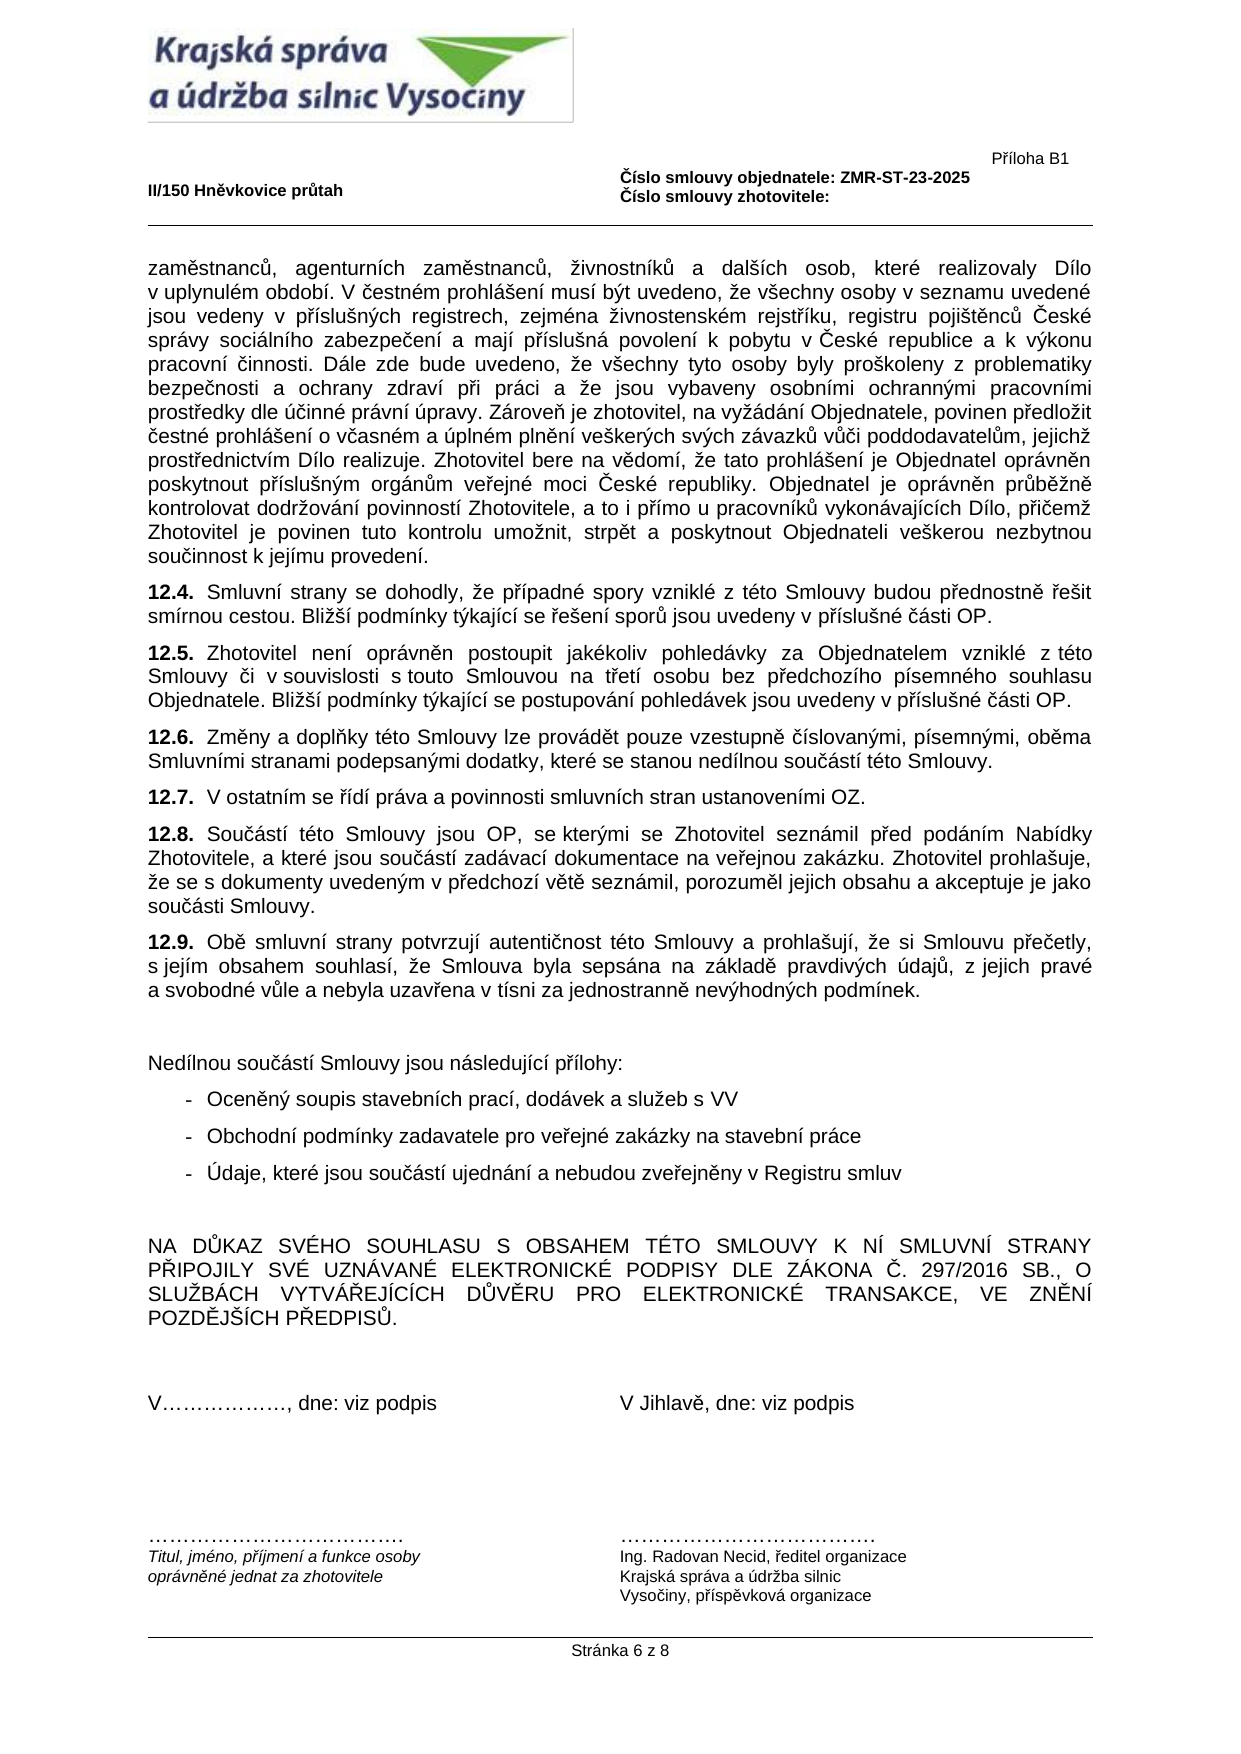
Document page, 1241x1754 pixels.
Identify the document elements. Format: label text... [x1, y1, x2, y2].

list Součástí této Smlouvy jsou OP, se kterými se Zhotovitel seznámil před podáním Nabídky Zhotovitele, a které jsou součástí zadávací dokumentace na veřejnou zakázku. Zhotovitel prohlašuje, že se s dokumenty uvedeným v předchozí větě seznámil, porozuměl jejich obsahu a akceptuje je jako součásti Smlouvy. [148, 822, 1093, 917]
table_header V………………, dne: viz podpis [136, 1379, 608, 1427]
text Nedílnou součástí Smlouvy jsou následující přílohy: [148, 1051, 1093, 1075]
list Zhotovitel není oprávněn postoupit jakékoliv pohledávky za Objednatelem vzniklé z této Smlouvy či v souvislosti s touto Smlouvou na třetí osobu bez předchozího písemného souhlasu Objednatele. Bližší podmínky týkající se postupování pohledávek jsou uvedeny v příslušné části OP. [148, 640, 1093, 712]
list Obě smluvní strany potvrzují autentičnost této Smlouvy a prohlašují, že si Smlouvu přečetly, s jejím obsahem souhlasí, že Smlouva byla sepsána na základě pravdivých údajů, z jejich pravé a svobodné vůle a nebyla uzavřena v tísni za jednostranně nevýhodných podmínek. [148, 930, 1093, 1002]
list V ostatním se řídí práva a povinnosti smluvních stran ustanoveními OZ. [148, 785, 1093, 809]
list Změny a doplňky této Smlouvy lze provádět pouze vzestupně číslovanými, písemnými, oběma Smluvními stranami podepsanými dodatky, které se stanou nedílnou součástí této Smlouvy. [148, 725, 1093, 773]
list Oceněný soupis stavebních prací, dodávek a služeb s VV [185, 1087, 1093, 1111]
list Údaje, které jsou součástí ujednání a nebudou zveřejněny v Registru smluv [185, 1161, 1093, 1185]
picture [147, 28, 574, 124]
table_cell ………………………………. Titul, jméno, příjmení a funkce osoby oprávněné jednat za zhotovitele [136, 1428, 608, 1605]
list Smluvní strany se dohodly, že případné spory vzniklé z této Smlouvy budou přednostně řešit smírnou cestou. Bližší podmínky týkající se řešení sporů jsou uvedeny v příslušné části OP. [148, 580, 1093, 628]
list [148, 256, 1093, 567]
table_header V Jihlavě, dne: viz podpis [608, 1379, 1080, 1427]
table_cell ………………………………. Ing. Radovan Necid, ředitel organizace Krajská správa a údržba silnic Vysočiny, příspěvková organizace [608, 1428, 1080, 1605]
list Obchodní podmínky zadavatele pro veřejné zakázky na stavební práce [185, 1124, 1093, 1148]
text NA DŮKAZ SVÉHO SOUHLASU S OBSAHEM TÉTO smlouvy K NÍ SMLUVNÍ STRANY PŘIPOJILY SVÉ UZNÁVANÉ ELEKTRONICKÉ PODPISY DLE ZÁKONA Č. 297/2016 SB., O SLUŽBÁCH VYTVÁŘEJÍCÍCH DŮVĚRU PRO ELEKTRONICKÉ TRANSAKCE, VE ZNĚNÍ POZDĚJŠÍCH PŘEDPISŮ. [148, 1234, 1093, 1329]
